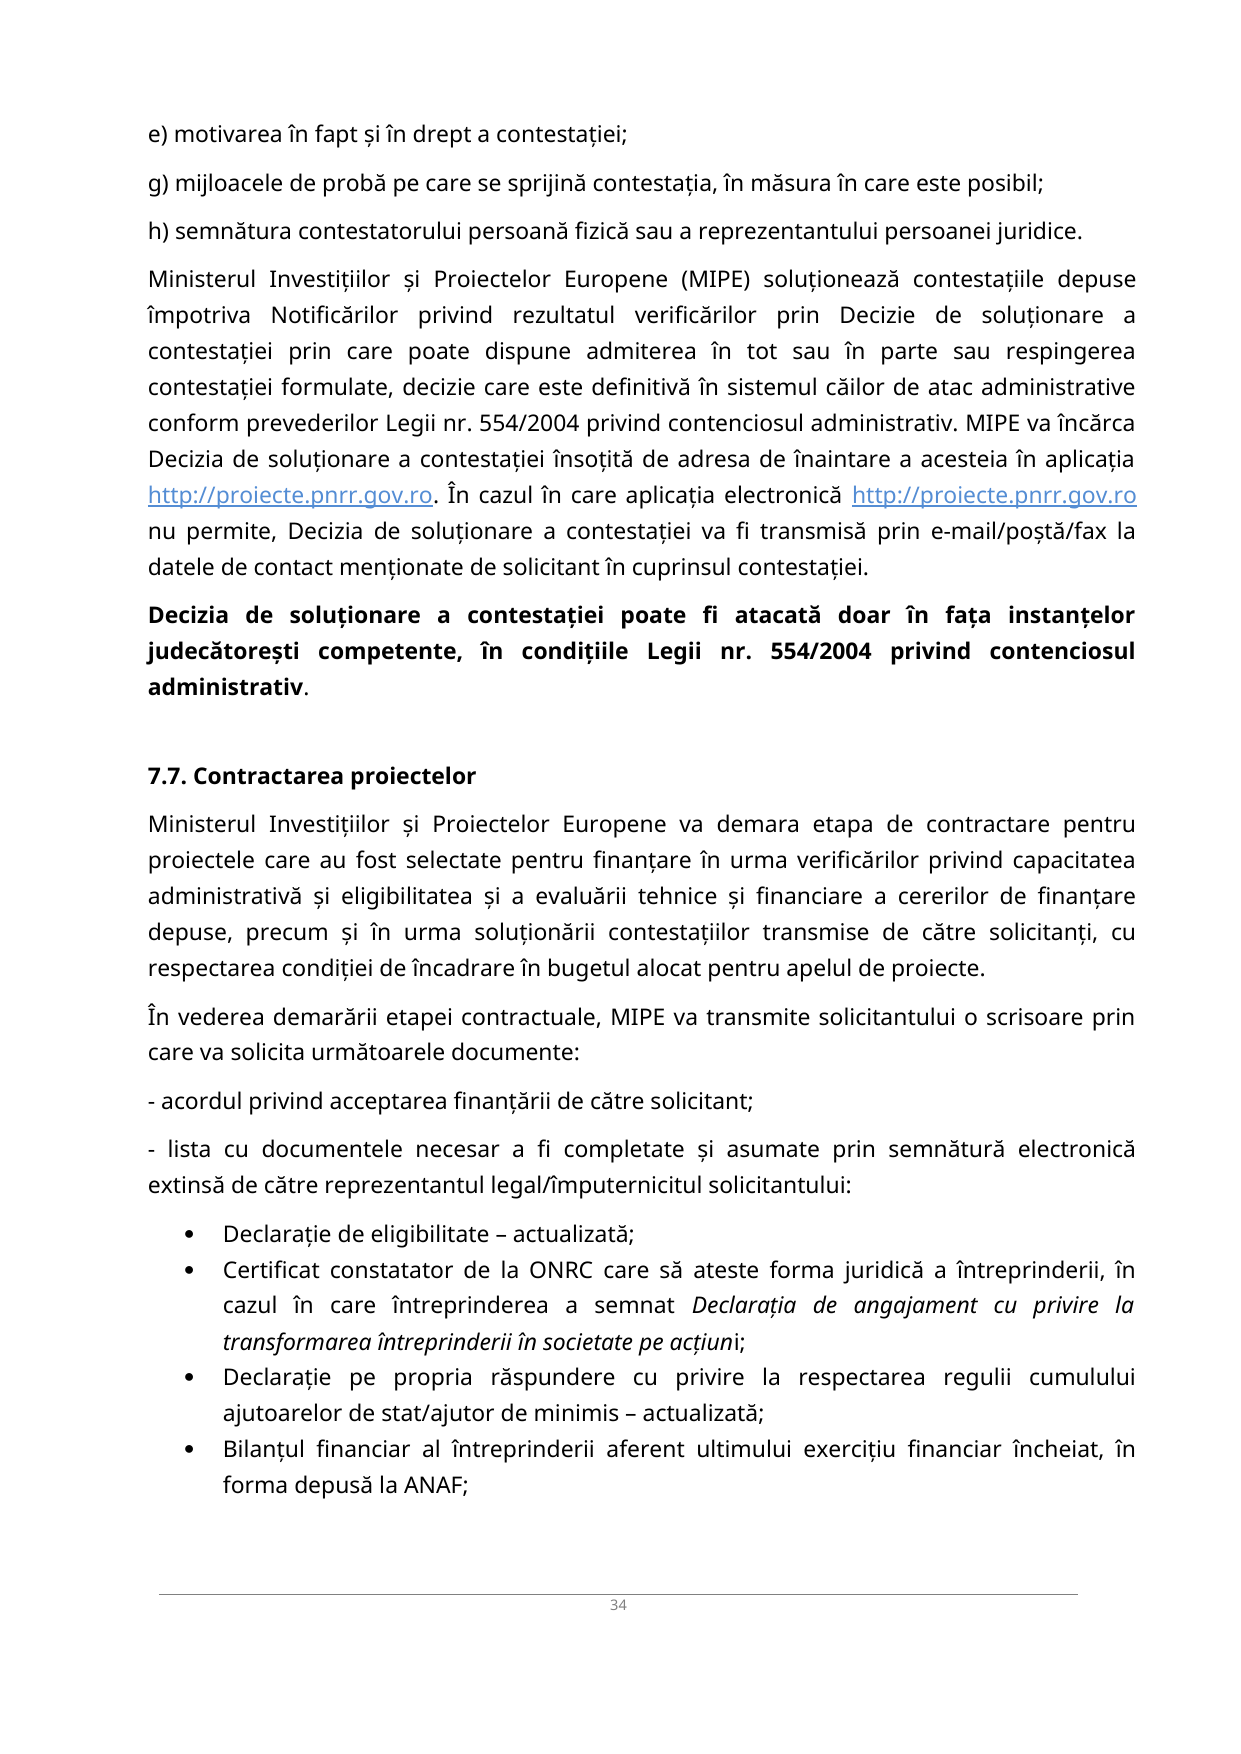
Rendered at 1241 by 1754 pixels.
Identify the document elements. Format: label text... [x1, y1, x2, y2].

text Ministerul Investițiilor și Proiectelor Europene va demara etapa de contractare pentru proiectele care au fost selectate pentru finanțare în urma verificărilor privind capacitatea administrativă și eligibilitatea și a evaluării tehnice și financiare a cererilor de finanțare depuse, precum și în urma soluționării contestațiilor transmise de către solicitanți, cu respectarea condiției de încadrare în bugetul alocat pentru apelul de proiecte. [148, 808, 1137, 983]
text Decizia de soluționare a contestației poate fi atacată doar în fața instanțelor judecătorești competente, în condițiile Legii nr. 554/2004 privind contenciosul administrativ. [148, 599, 1137, 702]
text În vederea demarării etapei contractuale, MIPE va transmite solicitantului o scrisoare prin care va solicita următoarele documente: [148, 1000, 1137, 1068]
text e) motivarea în fapt și în drept a contestației; [148, 118, 1137, 149]
text h) semnătura contestatorului persoană fizică sau a reprezentantului persoanei juridice. [148, 215, 1137, 246]
text Ministerul Investițiilor și Proiectelor Europene (MIPE) soluționează contestațiile depuse împotriva Notificărilor privind rezultatul verificărilor prin Decizie de soluționare a contestației prin care poate dispune admiterea în tot sau în parte sau respingerea contestației formulate, decizie care este definitivă în sistemul căilor de atac administrative conform prevederilor Legii nr. 554/2004 privind contenciosul administrativ. MIPE va încărca Decizia de soluționare a contestației însoțită de adresa de înaintare a acesteia în aplicația http://proiecte.pnrr.gov.ro. În cazul în care aplicația electronică http://proiecte.pnrr.gov.ro nu permite, Decizia de soluționare a contestației va fi transmisă prin e-mail/poștă/fax la datele de contact menționate de solicitant în cuprinsul contestației. [148, 263, 1137, 582]
list Declarație de eligibilitate – actualizată; [185, 1218, 1137, 1249]
list Certificat constatator de la ONRC care să ateste forma juridică a întreprinderii, în cazul în care întreprinderea a semnat Declarația de angajament cu privire la transformarea întreprinderii în societate pe acțiuni; [185, 1253, 1137, 1357]
list Bilanțul financiar al întreprinderii aferent ultimului exercițiu financiar încheiat, în forma depusă la ANAF; [185, 1433, 1137, 1500]
text g) mijloacele de probă pe care se sprijină contestația, în măsura în care este posibil; [148, 167, 1137, 198]
subtitle 7.7. Contractarea proiectelor [148, 760, 1137, 791]
list Declarație pe propria răspundere cu privire la respectarea regulii cumulului ajutoarelor de stat/ajutor de minimis – actualizată; [185, 1361, 1137, 1428]
text - lista cu documentele necesar a fi completate și asumate prin semnătură electronică extinsă de către reprezentantul legal/împuternicitul solicitantului: [148, 1133, 1137, 1200]
text - acordul privind acceptarea finanțării de către solicitant; [148, 1085, 1137, 1116]
